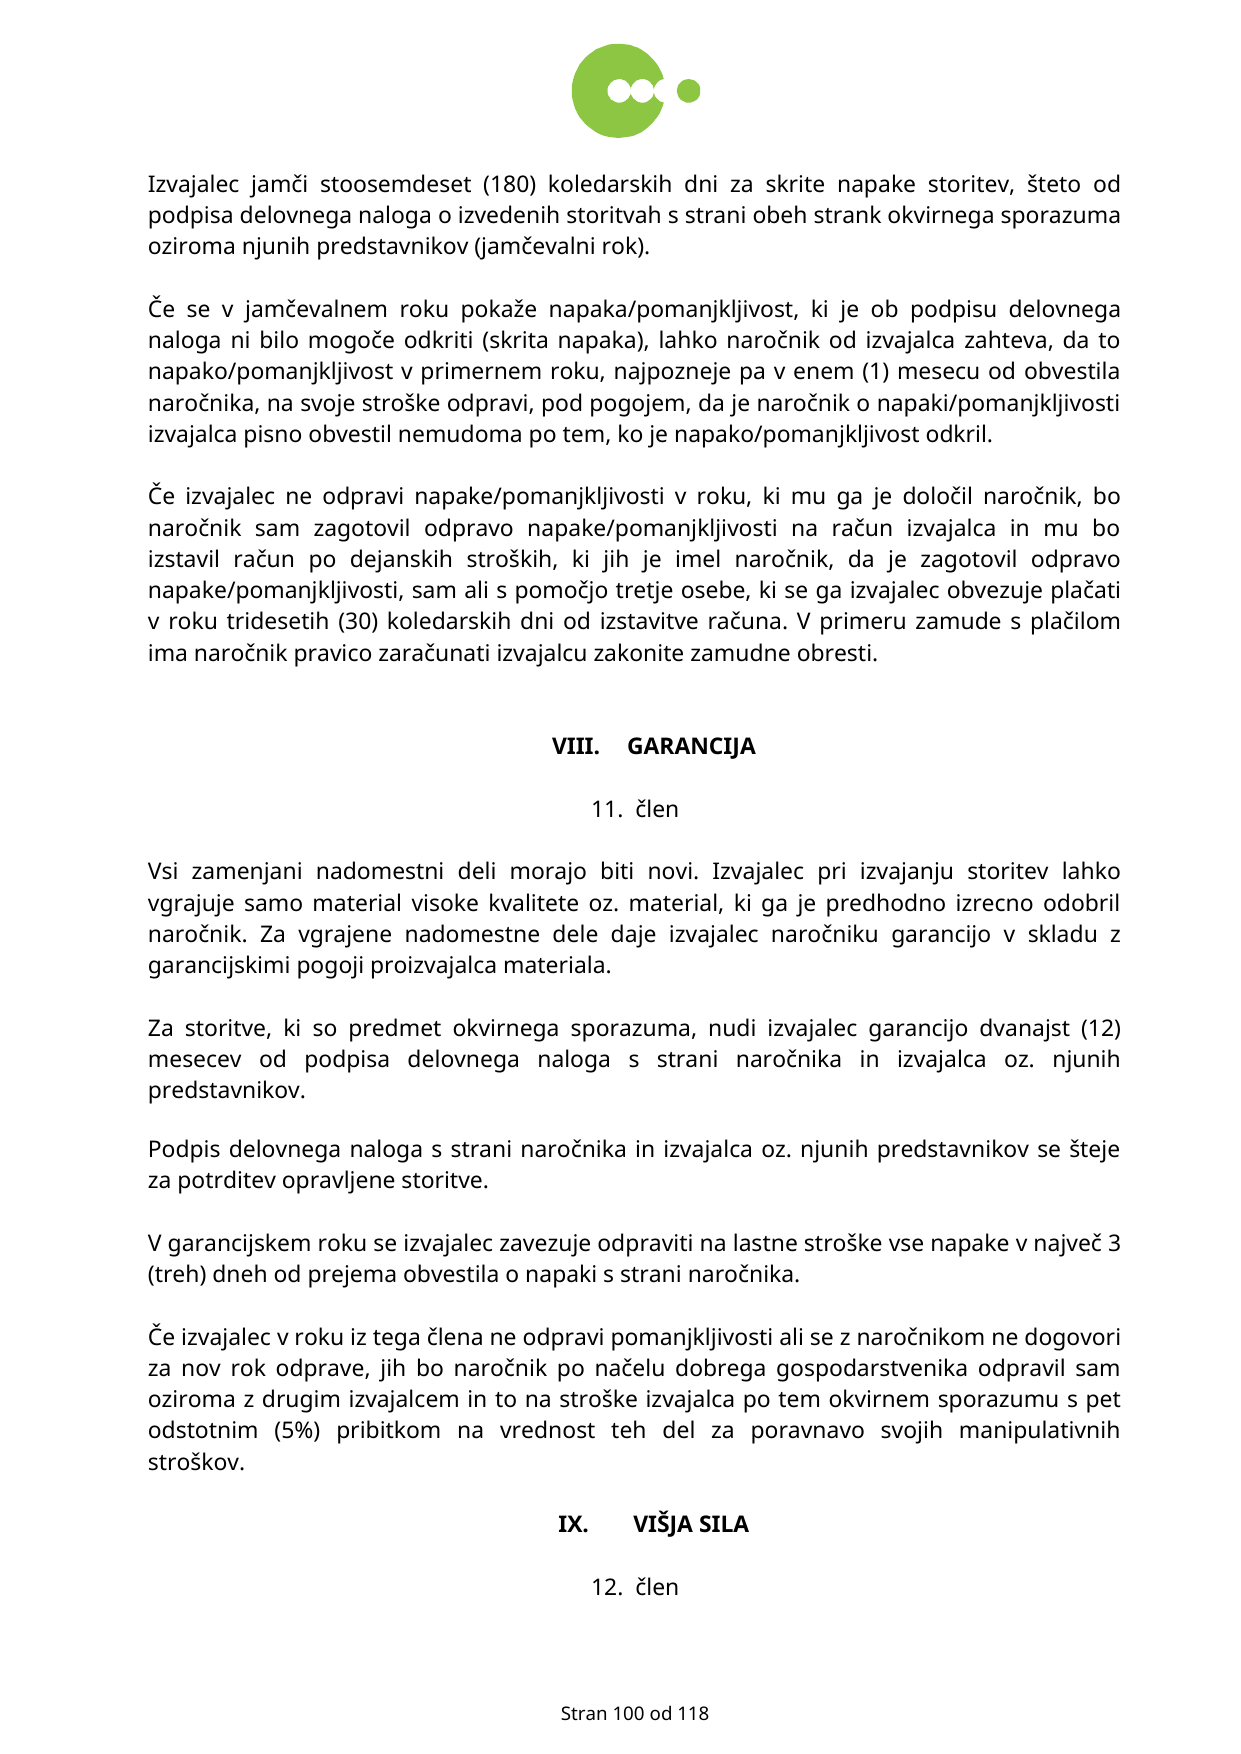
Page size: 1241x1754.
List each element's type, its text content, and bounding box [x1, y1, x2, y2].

text Podpis delovnega naloga s strani naročnika in izvajalca oz. njunih predstavnikov se šteje za potrditev opravljene storitve. [148, 1133, 1122, 1196]
text V garancijskem roku se izvajalec zavezuje odpraviti na lastne stroške vse napake v največ 3 (treh) dneh od prejema obvestila o napaki s strani naročnika. [148, 1227, 1122, 1289]
list VIŠJA SILA [185, 1508, 1122, 1539]
text Če izvajalec v roku iz tega člena ne odpravi pomanjkljivosti ali se z naročnikom ne dogovori za nov rok odprave, jih bo naročnik po načelu dobrega gospodarstvenika odpravil sam oziroma z drugim izvajalcem in to na stroške izvajalca po tem okvirnem sporazumu s pet odstotnim (5%) pribitkom na vrednost teh del za poravnavo svojih manipulativnih stroškov. [148, 1321, 1122, 1477]
text Če se v jamčevalnem roku pokaže napaka/pomanjkljivost, ki je ob podpisu delovnega naloga ni bilo mogoče odkriti (skrita napaka), lahko naročnik od izvajalca zahteva, da to napako/pomanjkljivost v primernem roku, najpozneje pa v enem (1) mesecu od obvestila naročnika, na svoje stroške odpravi, pod pogojem, da je naročnik o napaki/pomanjkljivosti izvajalca pisno obvestil nemudoma po tem, ko je napako/pomanjkljivost odkril. [148, 293, 1122, 449]
list GARANCIJA [185, 730, 1122, 761]
text Izvajalec jamči stoosemdeset (180) koledarskih dni za skrite napake storitev, šteto od podpisa delovnega naloga o izvedenih storitvah s strani obeh strank okvirnega sporazuma oziroma njunih predstavnikov (jamčevalni rok). [148, 168, 1122, 261]
list člen [148, 793, 1122, 824]
list člen [148, 1571, 1122, 1602]
text Vsi zamenjani nadomestni deli morajo biti novi. Izvajalec pri izvajanju storitev lahko vgrajuje samo material visoke kvalitete oz. material, ki ga je predhodno izrecno odobril naročnik. Za vgrajene nadomestne dele daje izvajalec naročniku garancijo v skladu z garancijskimi pogoji proizvajalca materiala. [148, 855, 1122, 980]
text Za storitve, ki so predmet okvirnega sporazuma, nudi izvajalec garancijo dvanajst (12) mesecev od podpisa delovnega naloga s strani naročnika in izvajalca oz. njunih predstavnikov. [148, 1011, 1122, 1105]
text Če izvajalec ne odpravi napake/pomanjkljivosti v roku, ki mu ga je določil naročnik, bo naročnik sam zagotovil odpravo napake/pomanjkljivosti na račun izvajalca in mu bo izstavil račun po dejanskih stroških, ki jih je imel naročnik, da je zagotovil odpravo napake/pomanjkljivosti, sam ali s pomočjo tretje osebe, ki se ga izvajalec obvezuje plačati v roku tridesetih (30) koledarskih dni od izstavitve računa. V primeru zamude s plačilom ima naročnik pravico zaračunati izvajalcu zakonite zamudne obresti. [148, 480, 1122, 668]
